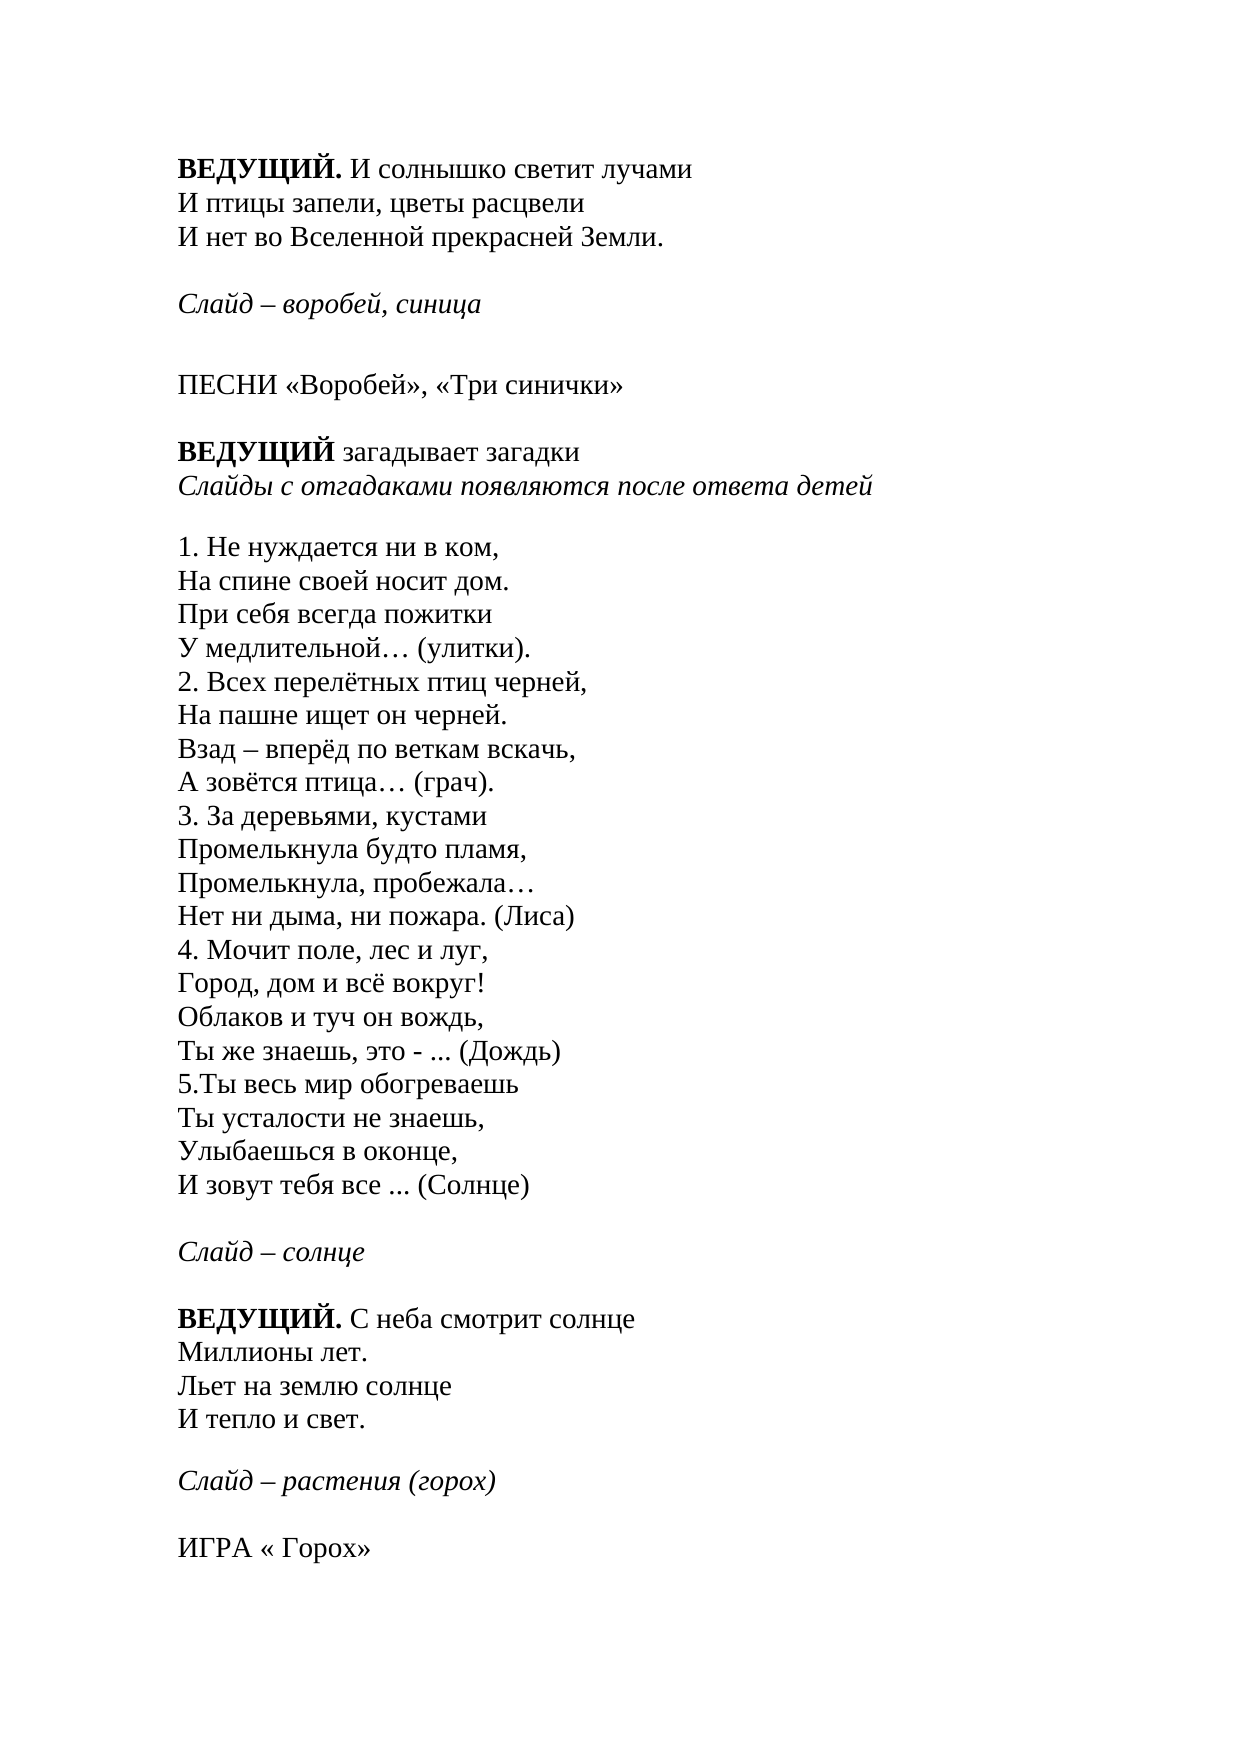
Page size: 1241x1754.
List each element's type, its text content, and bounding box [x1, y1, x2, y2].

text 1. Не нуждается ни в ком, На спине своей носит дом. При себя всегда пожитки У медлительной… (улитки). 2. Всех перелётных птиц черней, На пашне ищет он черней. Взад – вперёд по веткам вскачь, А зовётся птица… (грач). 3. За деревьями, кустами Промелькнула будто пламя, Промелькнула, пробежала… Нет ни дыма, ни пожара. (Лиса) 4. Мочит поле, лес и луг, Город, дом и всё вокруг! Облаков и туч он вождь, Ты же знаешь, это - ... (Дождь) 5.Ты весь мир обогреваешь Ты усталости не знаешь, Улыбаешься в оконце, И зовут тебя все ... (Солнце) Слайд – солнце ВЕДУЩИЙ. С неба смотрит солнце Миллионы лет. Льет на землю солнце И тепло и свет. [177, 529, 1152, 1463]
text Слайд – воробей, синица [177, 252, 1152, 319]
text ВЕДУЩИЙ. И солнышко светит лучами И птицы запели, цветы расцвели И нет во Вселенной прекрасней Земли. [177, 118, 1152, 252]
text ВЕДУЩИЙ загадывает загадки Слайды с отгадаками появляются после ответа детей [177, 401, 1152, 529]
text ПЕСНИ «Воробей», «Три синички» [177, 367, 1152, 401]
text ИГРА « Горох» [177, 1530, 1152, 1564]
text Слайд – растения (горох) [177, 1463, 1152, 1497]
